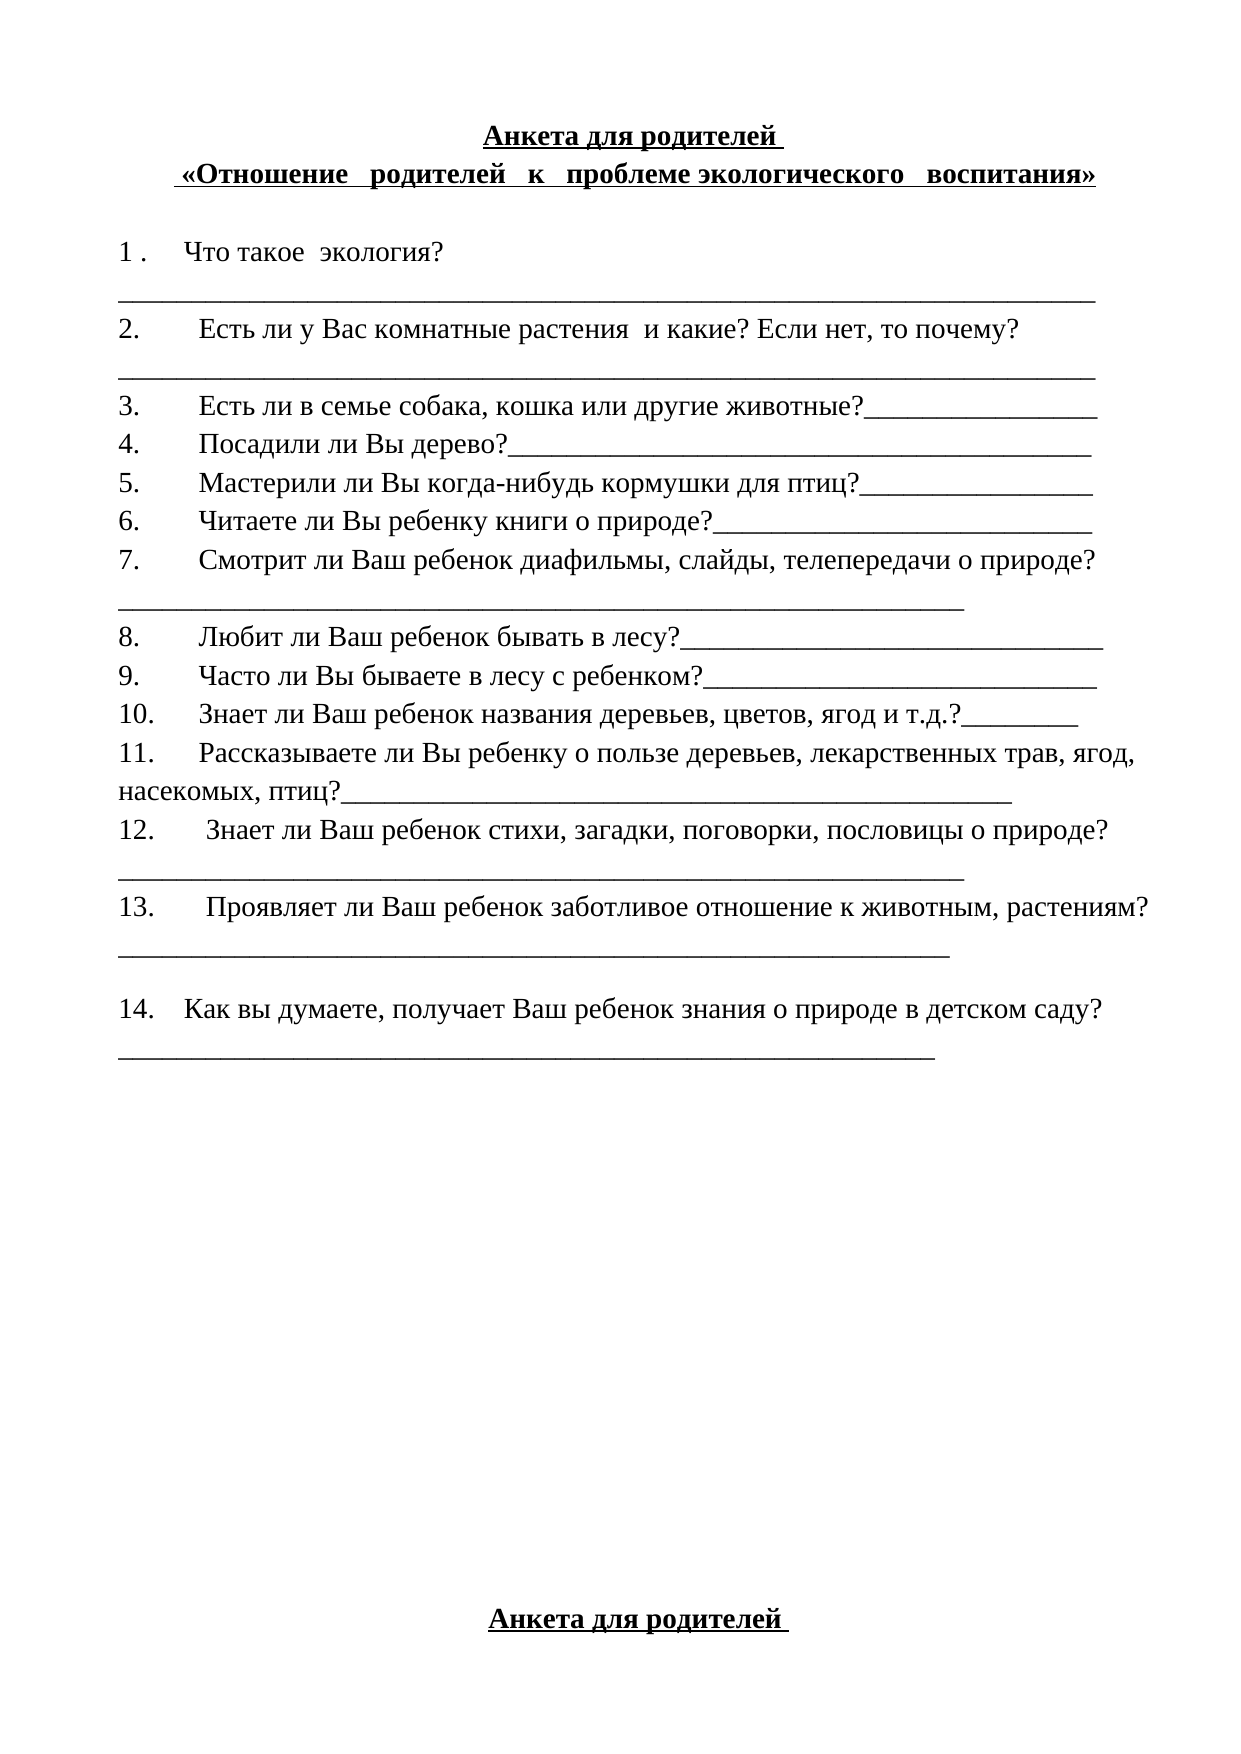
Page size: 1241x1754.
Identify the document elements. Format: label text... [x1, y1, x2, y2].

text 10. Знает ли Ваш ребенок названия деревьев, цветов, ягод и т.д.?________ [118, 696, 1152, 730]
text Анкета для родителей [118, 1601, 1152, 1635]
text 2. Есть ли у Вас комнатные растения и какие? Если нет, то почему? [118, 311, 1152, 344]
text 3. Есть ли в семье собака, кошка или другие животные?________________ [118, 388, 1152, 421]
text 8. Любит ли Ваш ребенок бывать в лесу?_____________________________ [118, 619, 1152, 653]
text 1 . Что такое экология? [118, 234, 1152, 267]
text 13. Проявляет ли Ваш ребенок заботливое отношение к животным, растениям?_________________________________________________________ [118, 889, 1152, 961]
text 12. Знает ли Ваш ребенок стихи, загадки, поговорки, пословицы о природе?__________________________________________________________ [118, 812, 1152, 884]
text 4. Посадили ли Вы дерево?________________________________________ [118, 426, 1152, 460]
text ___________________________________________________________________ [118, 272, 1152, 306]
text 14. Как вы думаете, получает Ваш ребенок знания о природе в детском саду?________________________________________________________ [118, 991, 1152, 1063]
text 5. Мастерили ли Вы когда-нибудь кормушки для птиц?________________ [118, 465, 1152, 498]
text Анкета для родителей [118, 118, 1152, 152]
text 11. Рассказываете ли Вы ребенку о пользе деревьев, лекарственных трав, ягод, насекомых, птиц?______________________________________________ [118, 735, 1152, 807]
text 7. Смотрит ли Ваш ребенок диафильмы, слайды, телепередачи о природе?__________________________________________________________ [118, 542, 1152, 614]
text ___________________________________________________________________ [118, 349, 1152, 383]
text 9. Часто ли Вы бываете в лесу с ребенком?___________________________ [118, 658, 1152, 691]
text 6. Читаете ли Вы ребенку книги о природе?__________________________ [118, 503, 1152, 537]
text «Отношение родителей к проблеме экологического воспитания» [118, 157, 1152, 190]
